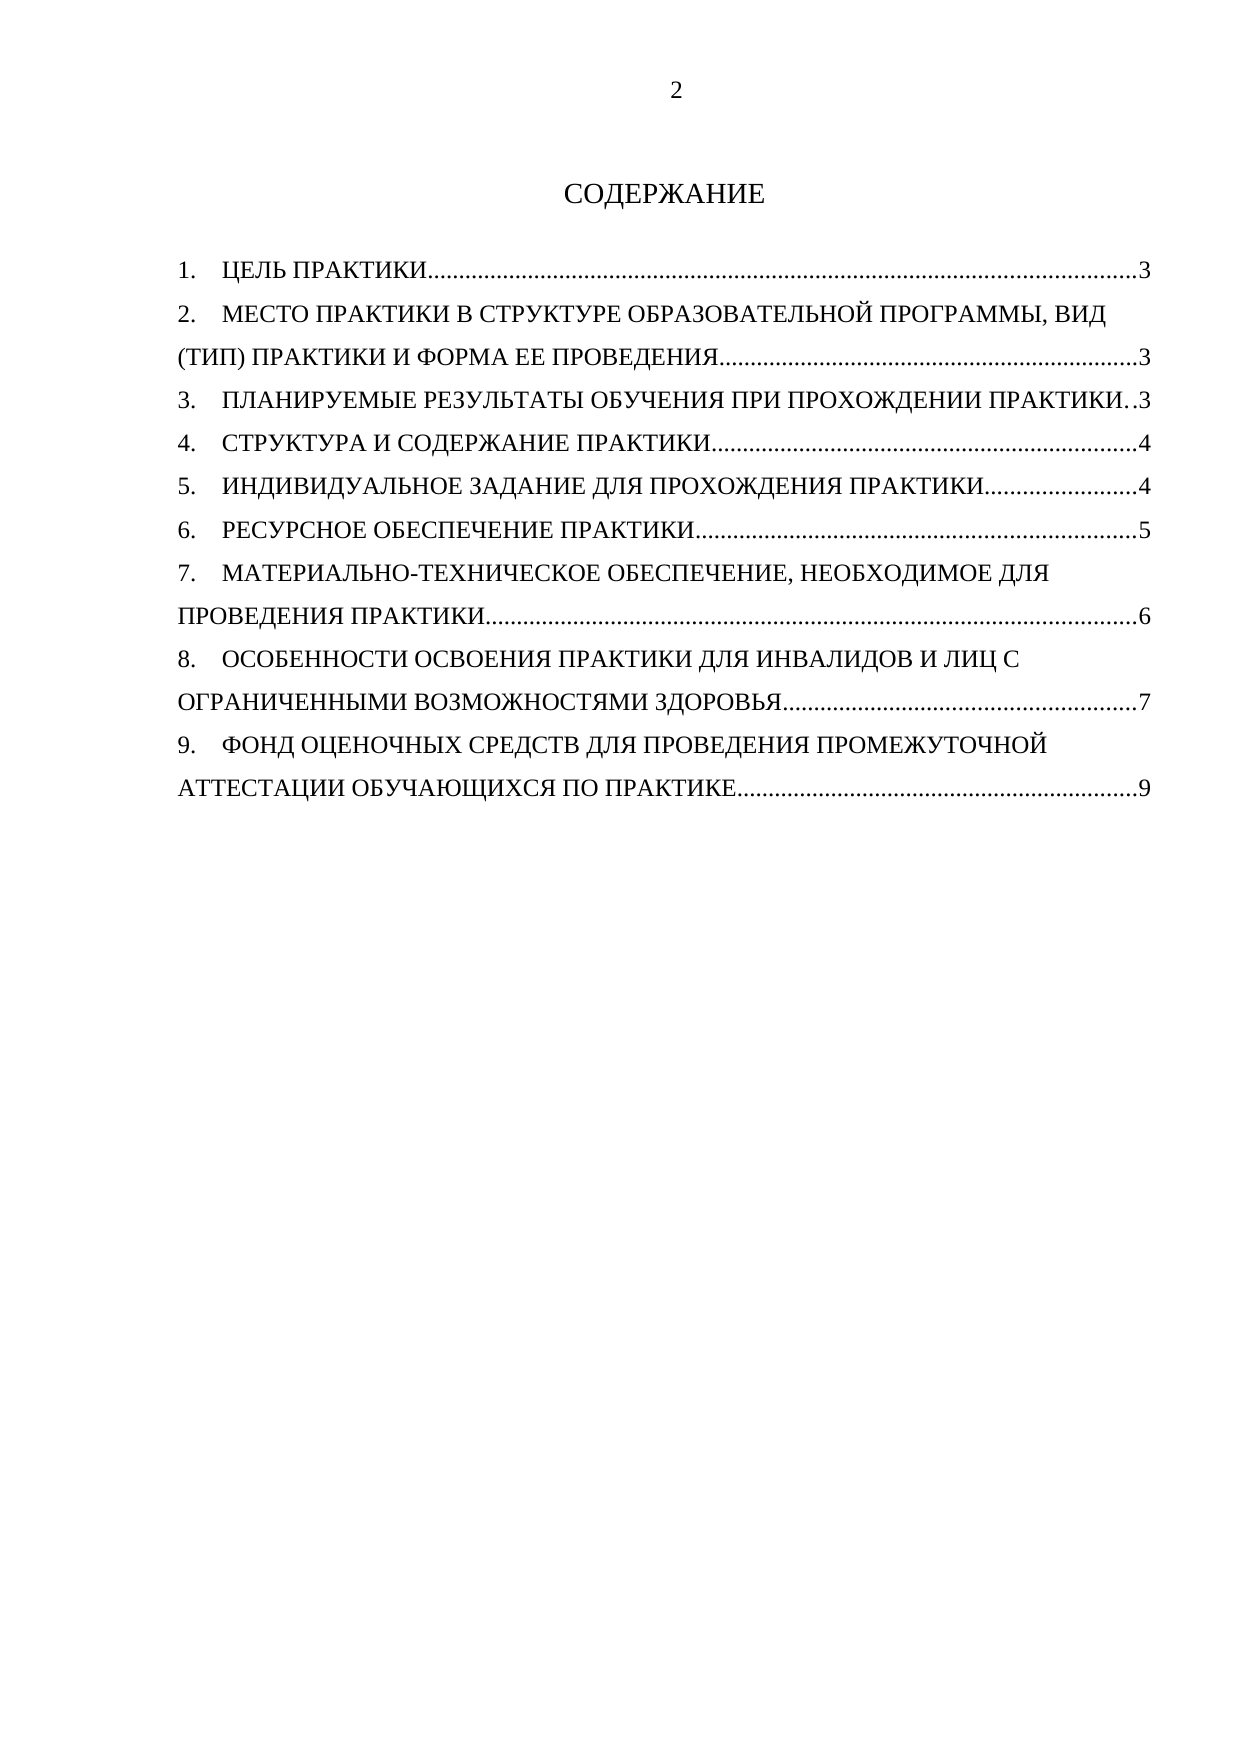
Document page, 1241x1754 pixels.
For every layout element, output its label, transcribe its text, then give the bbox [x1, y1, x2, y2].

text 9. ФОНД ОЦЕНОЧНЫХ СРЕДСТВ ДЛЯ ПРОВЕДЕНИЯ ПРОМЕЖУТОЧНОЙ АТТЕСТАЦИИ ОБУЧАЮЩИХСЯ ПО ПРАКТИКЕ 9 [177, 730, 1152, 802]
text 7. МАТЕРИАЛЬНО-ТЕХНИЧЕСКОЕ ОБЕСПЕЧЕНИЕ, НЕОБХОДИМОЕ ДЛЯ ПРОВЕДЕНИЯ ПРАКТИКИ 6 [177, 558, 1152, 630]
text 5. ИНДИВИДУАЛЬНОЕ ЗАДАНИЕ ДЛЯ ПРОХОЖДЕНИЯ ПРАКТИКИ 4 [177, 471, 1152, 500]
text 2. МЕСТО ПРАКТИКИ В СТРУКТУРЕ ОБРАЗОВАТЕЛЬНОЙ ПРОГРАММЫ, ВИД (ТИП) ПРАКТИКИ И ФОРМА ЕЕ ПРОВЕДЕНИЯ 3 [177, 299, 1152, 371]
text 8. ОСОБЕННОСТИ ОСВОЕНИЯ ПРАКТИКИ ДЛЯ ИНВАЛИДОВ И ЛИЦ С ОГРАНИЧЕННЫМИ ВОЗМОЖНОСТЯМИ ЗДОРОВЬЯ 7 [177, 644, 1152, 716]
text 3. ПЛАНИРУЕМЫЕ РЕЗУЛЬТАТЫ ОБУЧЕНИЯ ПРИ ПРОХОЖДЕНИИ ПРАКТИКИ 3 [177, 385, 1152, 414]
text 6. РЕСУРСНОЕ ОБЕСПЕЧЕНИЕ ПРАКТИКИ 5 [177, 515, 1152, 543]
text 1. ЦЕЛЬ ПРАКТИКИ 3 [177, 256, 1152, 284]
text СОДЕРЖАНИЕ [177, 176, 1152, 209]
text 4. СТРУКТУРА И СОДЕРЖАНИЕ ПРАКТИКИ 4 [177, 428, 1152, 457]
